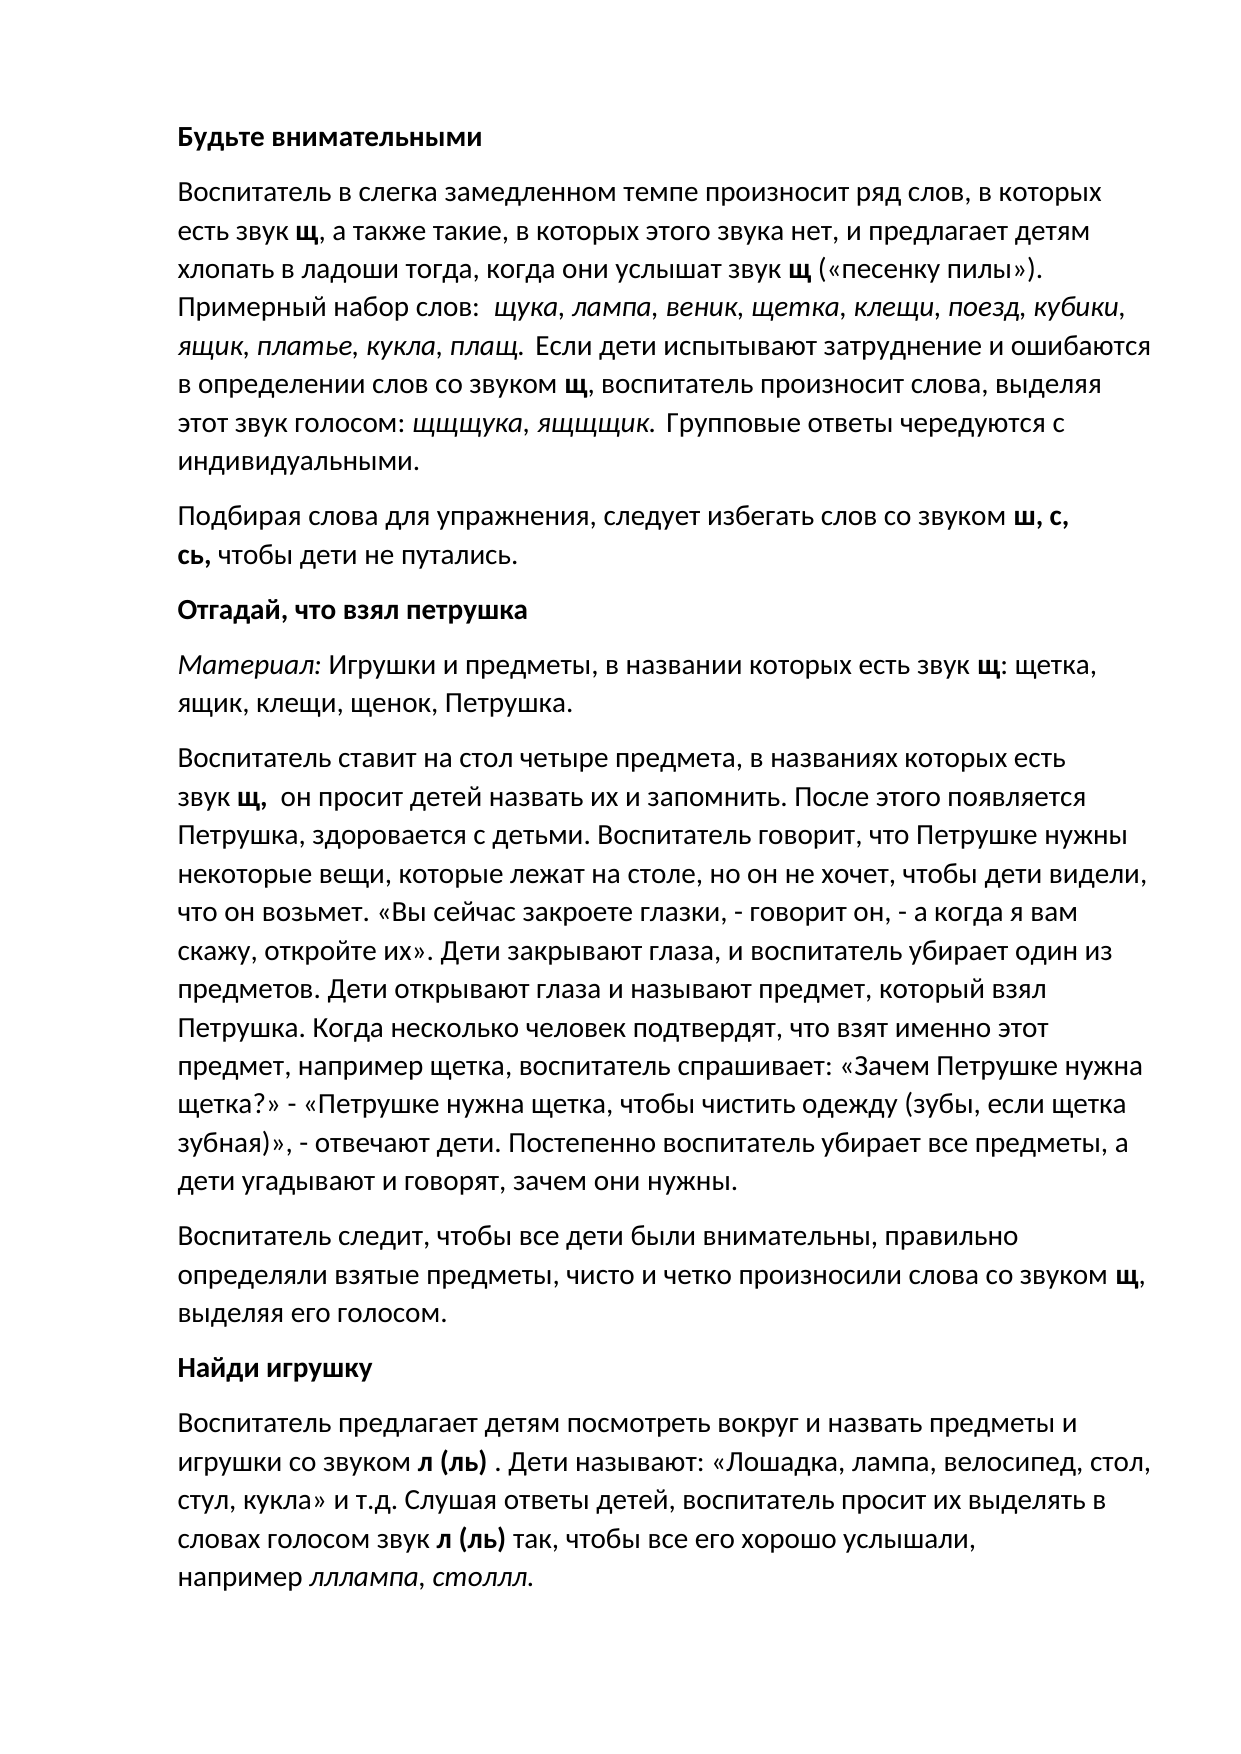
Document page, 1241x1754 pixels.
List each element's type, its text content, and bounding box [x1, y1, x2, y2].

text Будьте внимательными [177, 118, 1152, 154]
text Воспитатель предлагает детям посмотреть вокруг и назвать предметы и игрушки со звуком л (ль) . Дети называют: «Лошадка, лампа, велосипед, стол, стул, кукла» и т.д. Слушая ответы детей, воспитатель просит их выделять в словах голосом звук л (ль) так, чтобы все его хорошо услышали, например лллампа, столлл. [177, 1404, 1152, 1594]
text Отгадай, что взял петрушка [177, 591, 1152, 627]
text Воспитатель следит, чтобы все дети были внимательны, правильно определяли взятые предметы, чисто и четко произносили слова со звуком щ, выделяя его голосом. [177, 1217, 1152, 1330]
text Воспитатель ставит на стол четыре предмета, в названиях которых есть звук щ, он просит детей назвать их и запомнить. После этого появляется Петрушка, здоровается с детьми. Воспитатель говорит, что Петрушке нужны некоторые вещи, которые лежат на столе, но он не хочет, чтобы дети видели, что он возьмет. «Вы сейчас закроете глазки, - говорит он, - а когда я вам скажу, откройте их». Дети закрывают глаза, и воспитатель убирает один из предметов. Дети открывают глаза и называют предмет, который взял Петрушка. Когда несколько человек подтвердят, что взят именно этот предмет, например щетка, воспитатель спрашивает: «Зачем Петрушке нужна щетка?» - «Петрушке нужна щетка, чтобы чистить одежду (зубы, если щетка зубная)», - отвечают дети. Постепенно воспитатель убирает все предметы, а дети угадывают и говорят, зачем они нужны. [177, 739, 1152, 1198]
text Подбирая слова для упражнения, следует избегать слов со звуком ш, с, сь, чтобы дети не путались. [177, 497, 1152, 571]
text Найди игрушку [177, 1349, 1152, 1385]
text Материал: Игрушки и предметы, в названии которых есть звук щ: щетка, ящик, клещи, щенок, Петрушка. [177, 646, 1152, 720]
text Воспитатель в слегка замедленном темпе произносит ряд слов, в которых есть звук щ, а также такие, в которых этого звука нет, и предлагает детям хлопать в ладоши тогда, когда они услышат звук щ («песенку пилы»). Примерный набор слов: щука, лампа, веник, щетка, клещи, поезд, кубики, ящик, платье, кукла, плащ. Если дети испытывают затруднение и ошибаются в определении слов со звуком щ, воспитатель произносит слова, выделяя этот звук голосом: щщщука, ящщщик. Групповые ответы чередуются с индивидуальными. [177, 173, 1152, 478]
